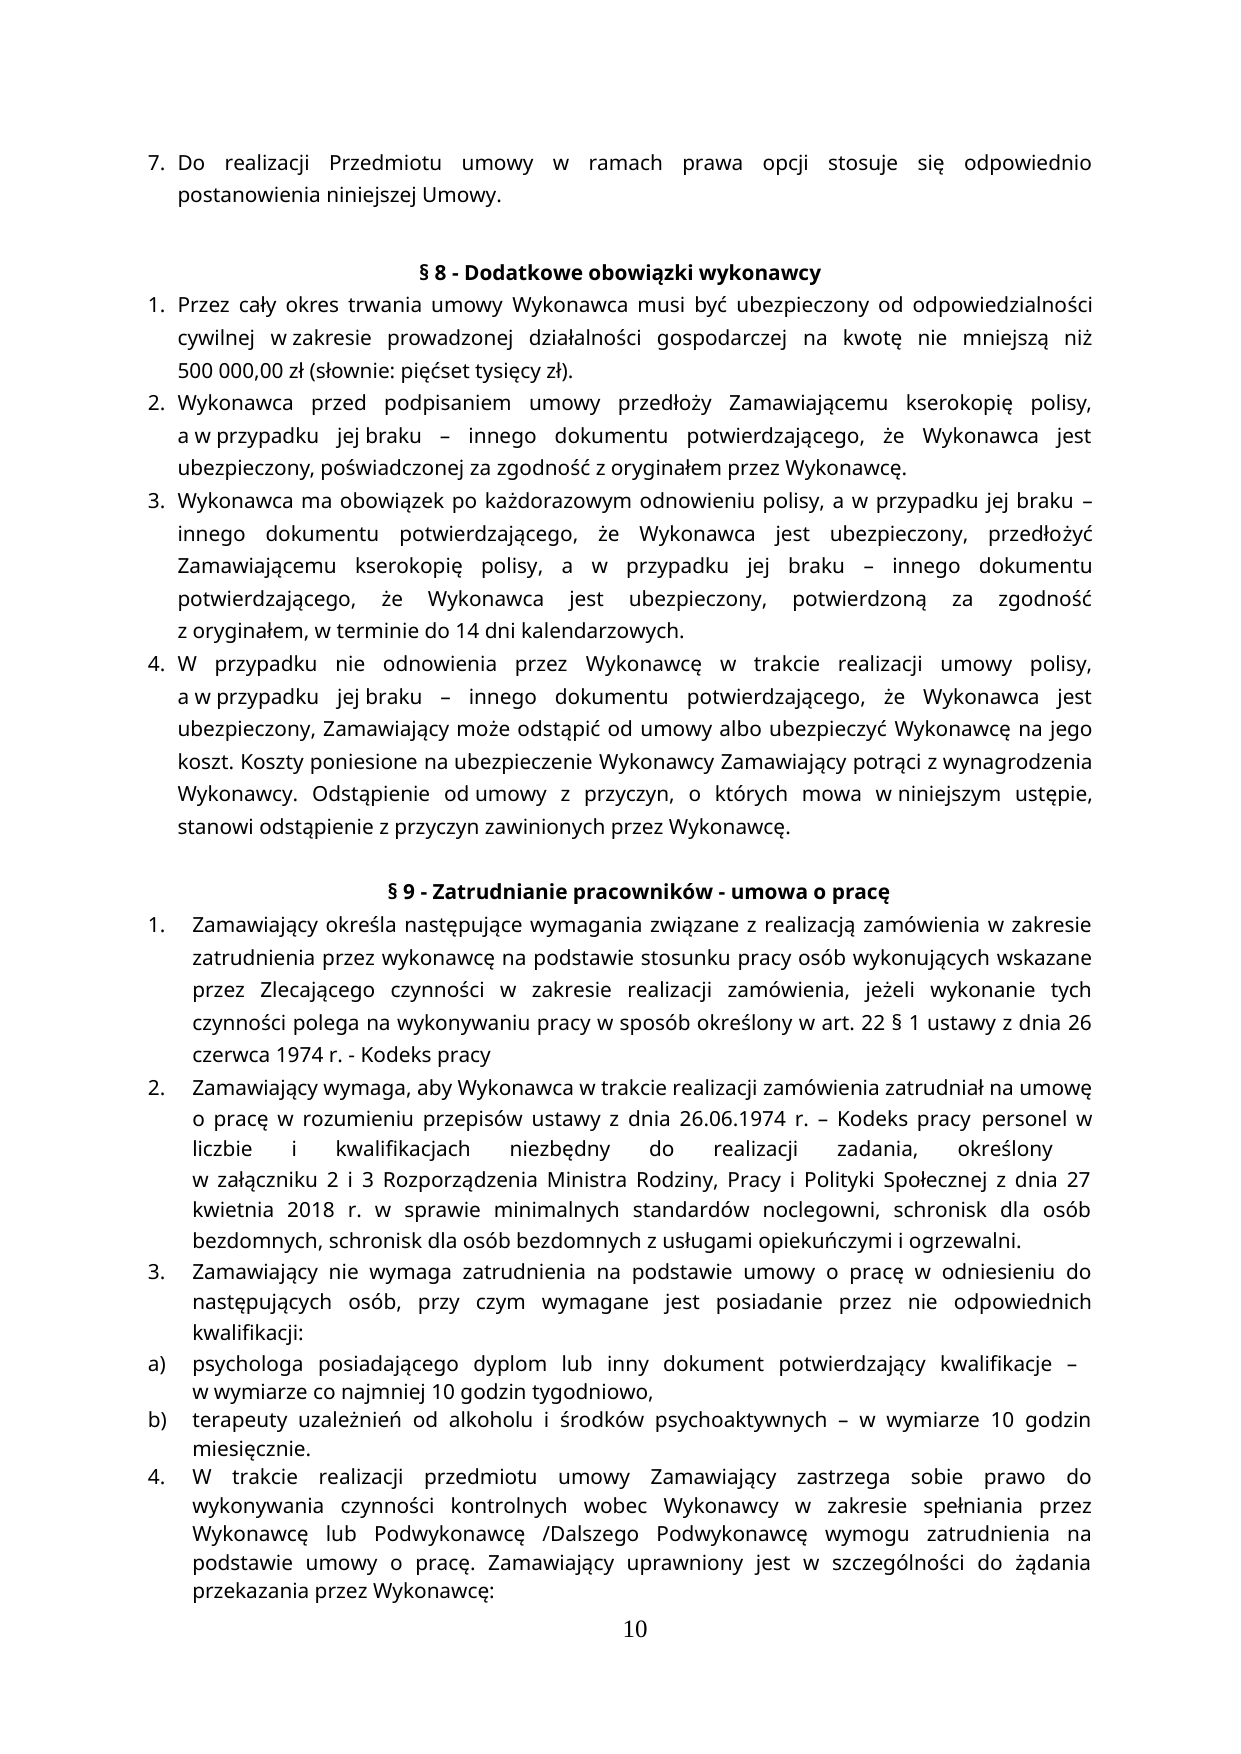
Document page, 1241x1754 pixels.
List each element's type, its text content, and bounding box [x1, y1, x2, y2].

list 1. Przez cały okres trwania umowy Wykonawca musi być ubezpieczony od odpowiedzialności cywilnej w zakresie prowadzonej działalności gospodarczej na kwotę nie mniejszą niż 500 000,00 zł (słownie: pięćset tysięcy zł). [148, 291, 1093, 384]
text 3. Wykonawca ma obowiązek po każdorazowym odnowieniu polisy, a w przypadku jej braku – innego dokumentu potwierdzającego, że Wykonawca jest ubezpieczony, przedłożyć Zamawiającemu kserokopię polisy, a w przypadku jej braku – innego dokumentu potwierdzającego, że Wykonawca jest ubezpieczony, potwierdzoną za zgodność z oryginałem, w terminie do 14 dni kalendarzowych. [148, 486, 1093, 645]
list Do realizacji Przedmiotu umowy w ramach prawa opcji stosuje się odpowiednio postanowienia niniejszej Umowy. [148, 148, 1093, 209]
list Zamawiający nie wymaga zatrudnienia na podstawie umowy o pracę w odniesieniu do następujących osób, przy czym wymagane jest posiadanie przez nie odpowiednich kwalifikacji: [148, 1257, 1093, 1346]
list terapeuty uzależnień od alkoholu i środków psychoaktywnych – w wymiarze 10 godzin miesięcznie. [148, 1406, 1093, 1462]
list W trakcie realizacji przedmiotu umowy Zamawiający zastrzega sobie prawo do wykonywania czynności kontrolnych wobec Wykonawcy w zakresie spełniania przez Wykonawcę lub Podwykonawcę /Dalszego Podwykonawcę wymogu zatrudnienia na podstawie umowy o pracę. Zamawiający uprawniony jest w szczególności do żądania przekazania przez Wykonawcę: [148, 1462, 1093, 1604]
text § 9 - Zatrudnianie pracowników - umowa o pracę [185, 877, 1093, 906]
list Zamawiający wymaga, aby Wykonawca w trakcie realizacji zamówienia zatrudniał na umowę o pracę w rozumieniu przepisów ustawy z dnia 26.06.1974 r. – Kodeks pracy personel w liczbie i kwalifikacjach niezbędny do realizacji zadania, określony w załączniku 2 i 3 Rozporządzenia Ministra Rodziny, Pracy i Polityki Społecznej z dnia 27 kwietnia 2018 r. w sprawie minimalnych standardów noclegowni, schronisk dla osób bezdomnych, schronisk dla osób bezdomnych z usługami opiekuńczymi i ogrzewalni. [148, 1073, 1093, 1254]
list 2. Wykonawca przed podpisaniem umowy przedłoży Zamawiającemu kserokopię polisy, a w przypadku jej braku – innego dokumentu potwierdzającego, że Wykonawca jest ubezpieczony, poświadczonej za zgodność z oryginałem przez Wykonawcę. [148, 388, 1093, 482]
text § 8 - Dodatkowe obowiązki wykonawcy [148, 258, 1093, 286]
list Zamawiający określa następujące wymagania związane z realizacją zamówienia w zakresie zatrudnienia przez wykonawcę na podstawie stosunku pracy osób wykonujących wskazane przez Zlecającego czynności w zakresie realizacji zamówienia, jeżeli wykonanie tych czynności polega na wykonywaniu pracy w sposób określony w art. 22 § 1 ustawy z dnia 26 czerwca 1974 r. - Kodeks pracy [148, 910, 1093, 1069]
list psychologa posiadającego dyplom lub inny dokument potwierdzający kwalifikacje – w wymiarze co najmniej 10 godzin tygodniowo, [148, 1349, 1093, 1406]
text 4. W przypadku nie odnowienia przez Wykonawcę w trakcie realizacji umowy polisy, a w przypadku jej braku – innego dokumentu potwierdzającego, że Wykonawca jest ubezpieczony, Zamawiający może odstąpić od umowy albo ubezpieczyć Wykonawcę na jego koszt. Koszty poniesione na ubezpieczenie Wykonawcy Zamawiający potrąci z wynagrodzenia Wykonawcy. Odstąpienie od umowy z przyczyn, o których mowa w niniejszym ustępie, stanowi odstąpienie z przyczyn zawinionych przez Wykonawcę. [148, 649, 1093, 841]
